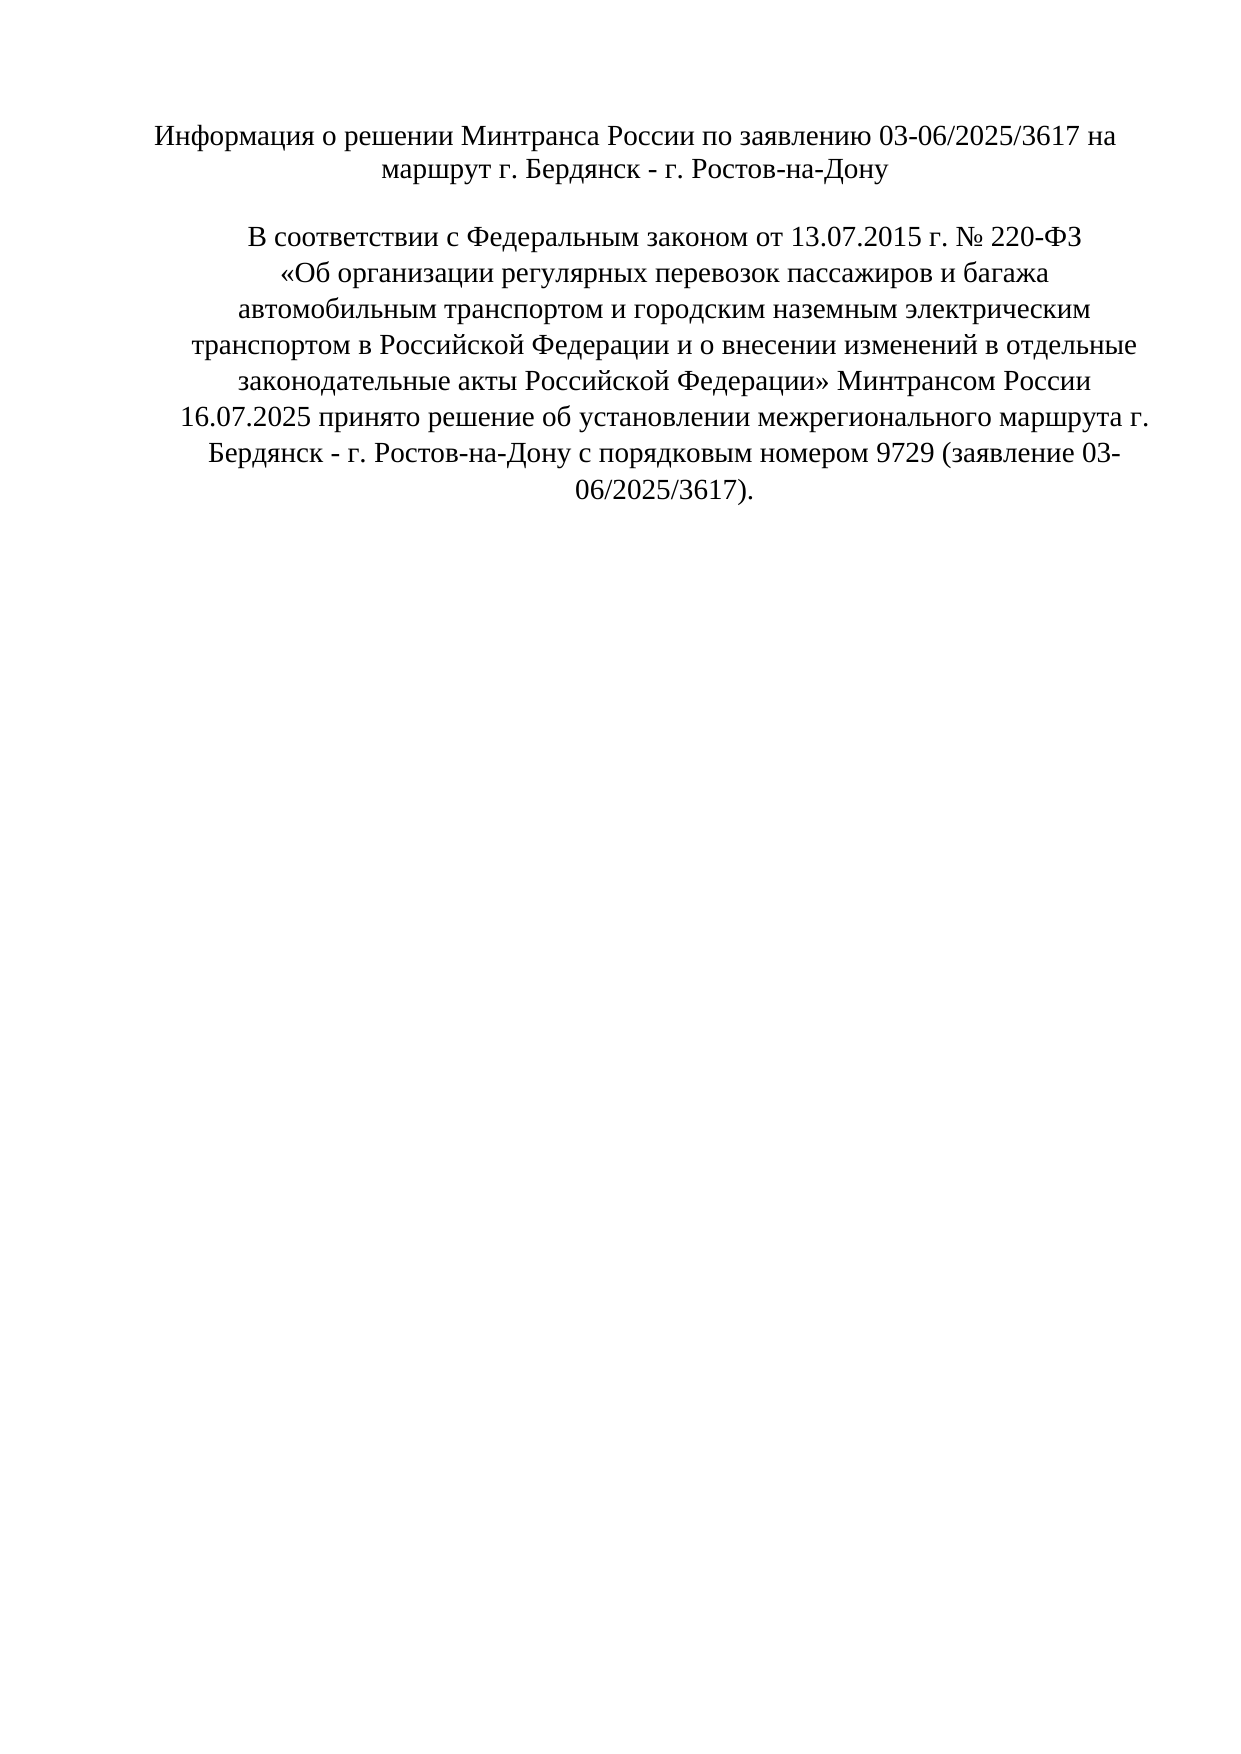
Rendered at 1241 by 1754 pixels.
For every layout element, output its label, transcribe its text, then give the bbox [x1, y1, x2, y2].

text Информация о решении Минтранса России по заявлению 03-06/2025/3617 на маршрут г. Бердянск - г. Ростов-на-Дону [118, 118, 1152, 185]
text В соответствии с Федеральным законом от 13.07.2015 г. № 220-ФЗ «Об организации регулярных перевозок пассажиров и багажа автомобильным транспортом и городским наземным электрическим транспортом в Российской Федерации и о внесении изменений в отдельные законодательные акты Российской Федерации» Минтрансом России 16.07.2025 принято решение об установлении межрегионального маршрута г. Бердянск - г. Ростов-на-Дону с порядковым номером 9729 (заявление 03-06/2025/3617). [177, 219, 1152, 505]
